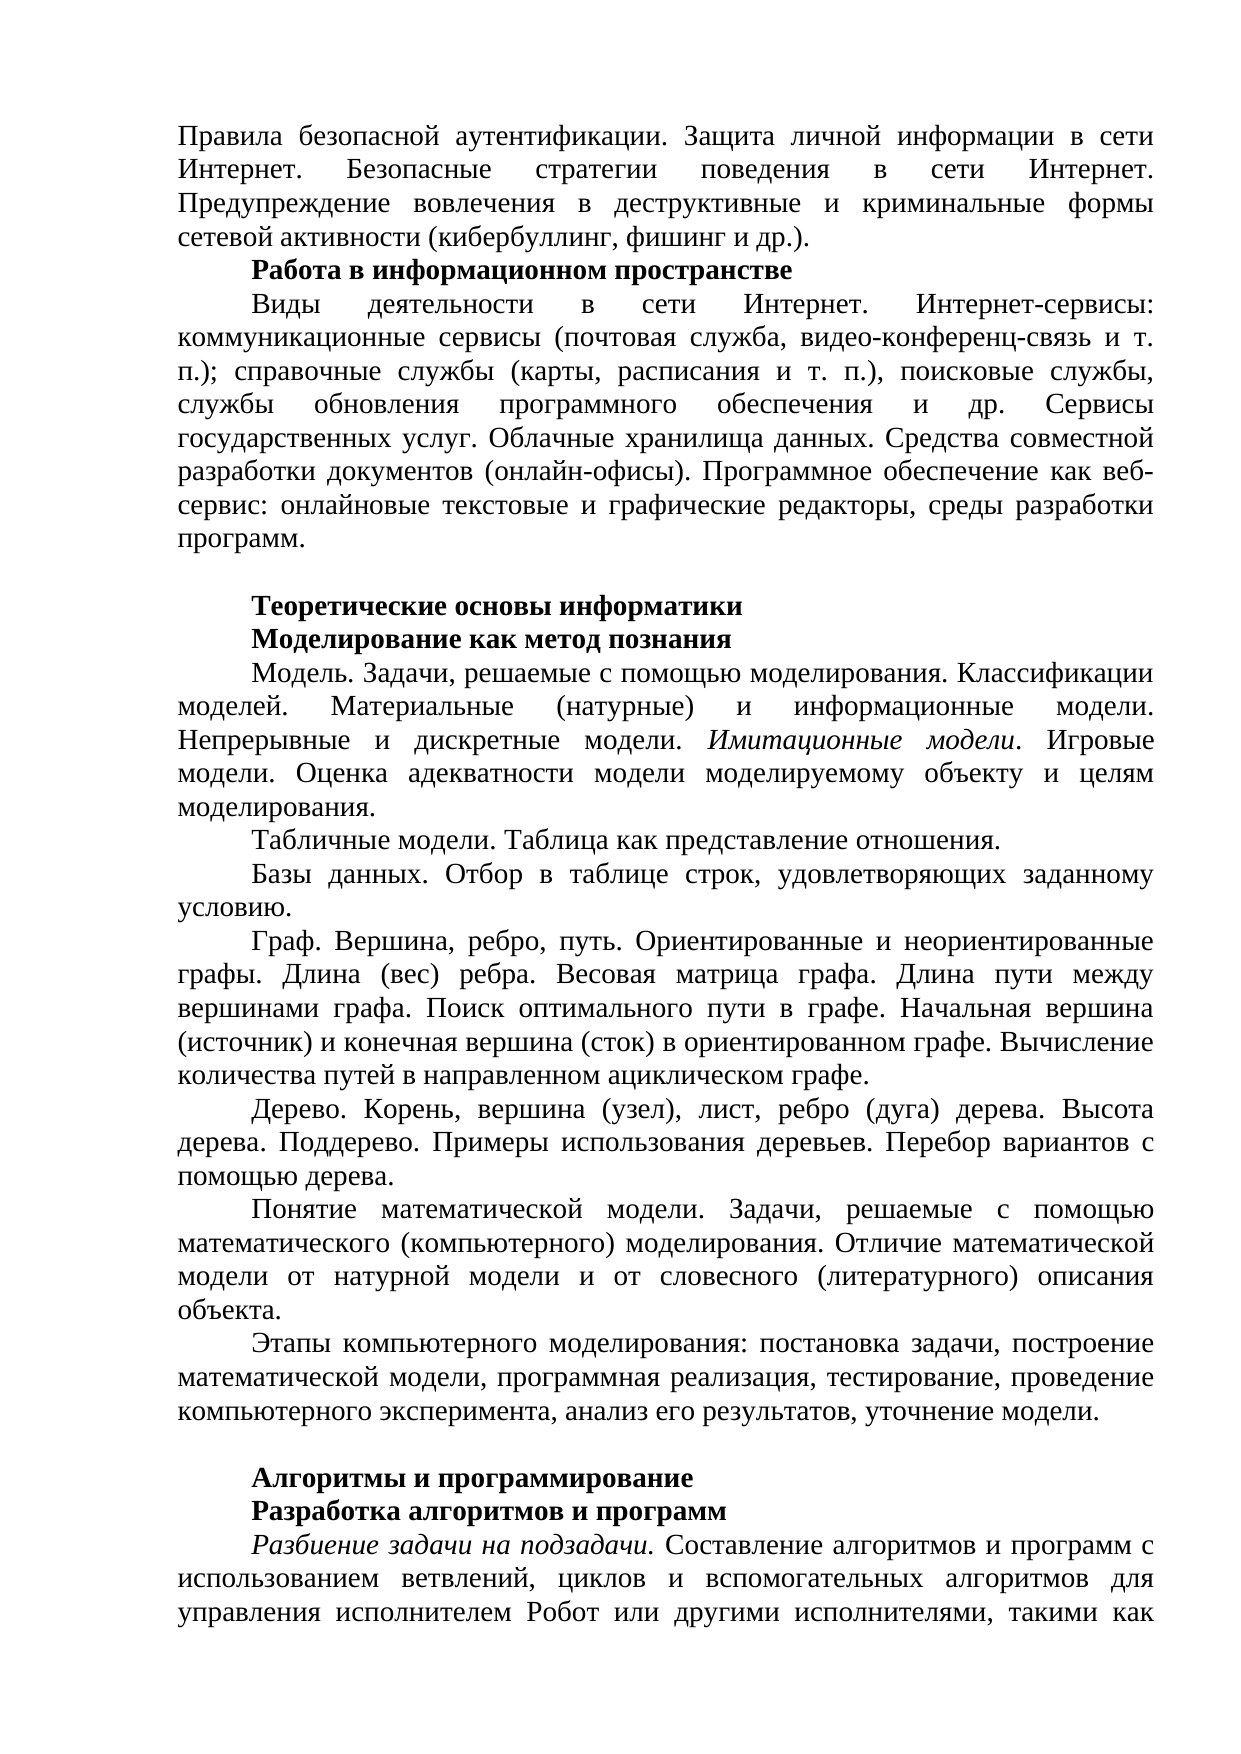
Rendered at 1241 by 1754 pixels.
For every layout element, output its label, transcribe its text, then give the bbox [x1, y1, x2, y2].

text Базы данных. Отбор в таблице строк, удовлетворяющих заданному условию. [177, 856, 1155, 923]
text Этапы компьютерного моделирования: постановка задачи, построение математической модели, программная реализация, тестирование, проведение компьютерного эксперимента, анализ его результатов, уточнение модели. [177, 1326, 1155, 1426]
text Алгоритмы и программирование [177, 1460, 1155, 1493]
text Модель. Задачи, решаемые с помощью моделирования. Классификации моделей. Материальные (натурные) и информационные модели. Непрерывные и дискретные модели. Имитационные модели. Игровые модели. Оценка адекватности модели моделируемому объекту и целям моделирования. [177, 655, 1155, 822]
text Граф. Вершина, ребро, путь. Ориентированные и неориентированные графы. Длина (вес) ребра. Весовая матрица графа. Длина пути между вершинами графа. Поиск оптимального пути в графе. Начальная вершина (источник) и конечная вершина (сток) в ориентированном графе. Вычисление количества путей в направленном ациклическом графе. [177, 923, 1155, 1091]
text Виды деятельности в сети Интернет. Интернет-сервисы: коммуникационные сервисы (почтовая служба, видео-конференц-связь и т. п.); справочные службы (карты, расписания и т. п.), поисковые службы, службы обновления программного обеспечения и др. Сервисы государственных услуг. Облачные хранилища данных. Средства совместной разработки документов (онлайн-офисы). Программное обеспечение как веб-сервис: онлайновые текстовые и графические редакторы, среды разработки программ. [177, 286, 1155, 554]
text Теоретические основы информатики [177, 588, 1155, 621]
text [177, 118, 1155, 252]
text Моделирование как метод познания [177, 621, 1155, 655]
text Работа в информационном пространстве [177, 252, 1155, 286]
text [177, 1527, 1155, 1627]
text Разработка алгоритмов и программ [177, 1493, 1155, 1527]
text Понятие математической модели. Задачи, решаемые с помощью математического (компьютерного) моделирования. Отличие математической модели от натурной модели и от словесного (литературного) описания объекта. [177, 1191, 1155, 1326]
text Табличные модели. Таблица как представление отношения. [177, 822, 1155, 856]
text Дерево. Корень, вершина (узел), лист, ребро (дуга) дерева. Высота дерева. Поддерево. Примеры использования деревьев. Перебор вариантов с помощью дерева. [177, 1091, 1155, 1191]
